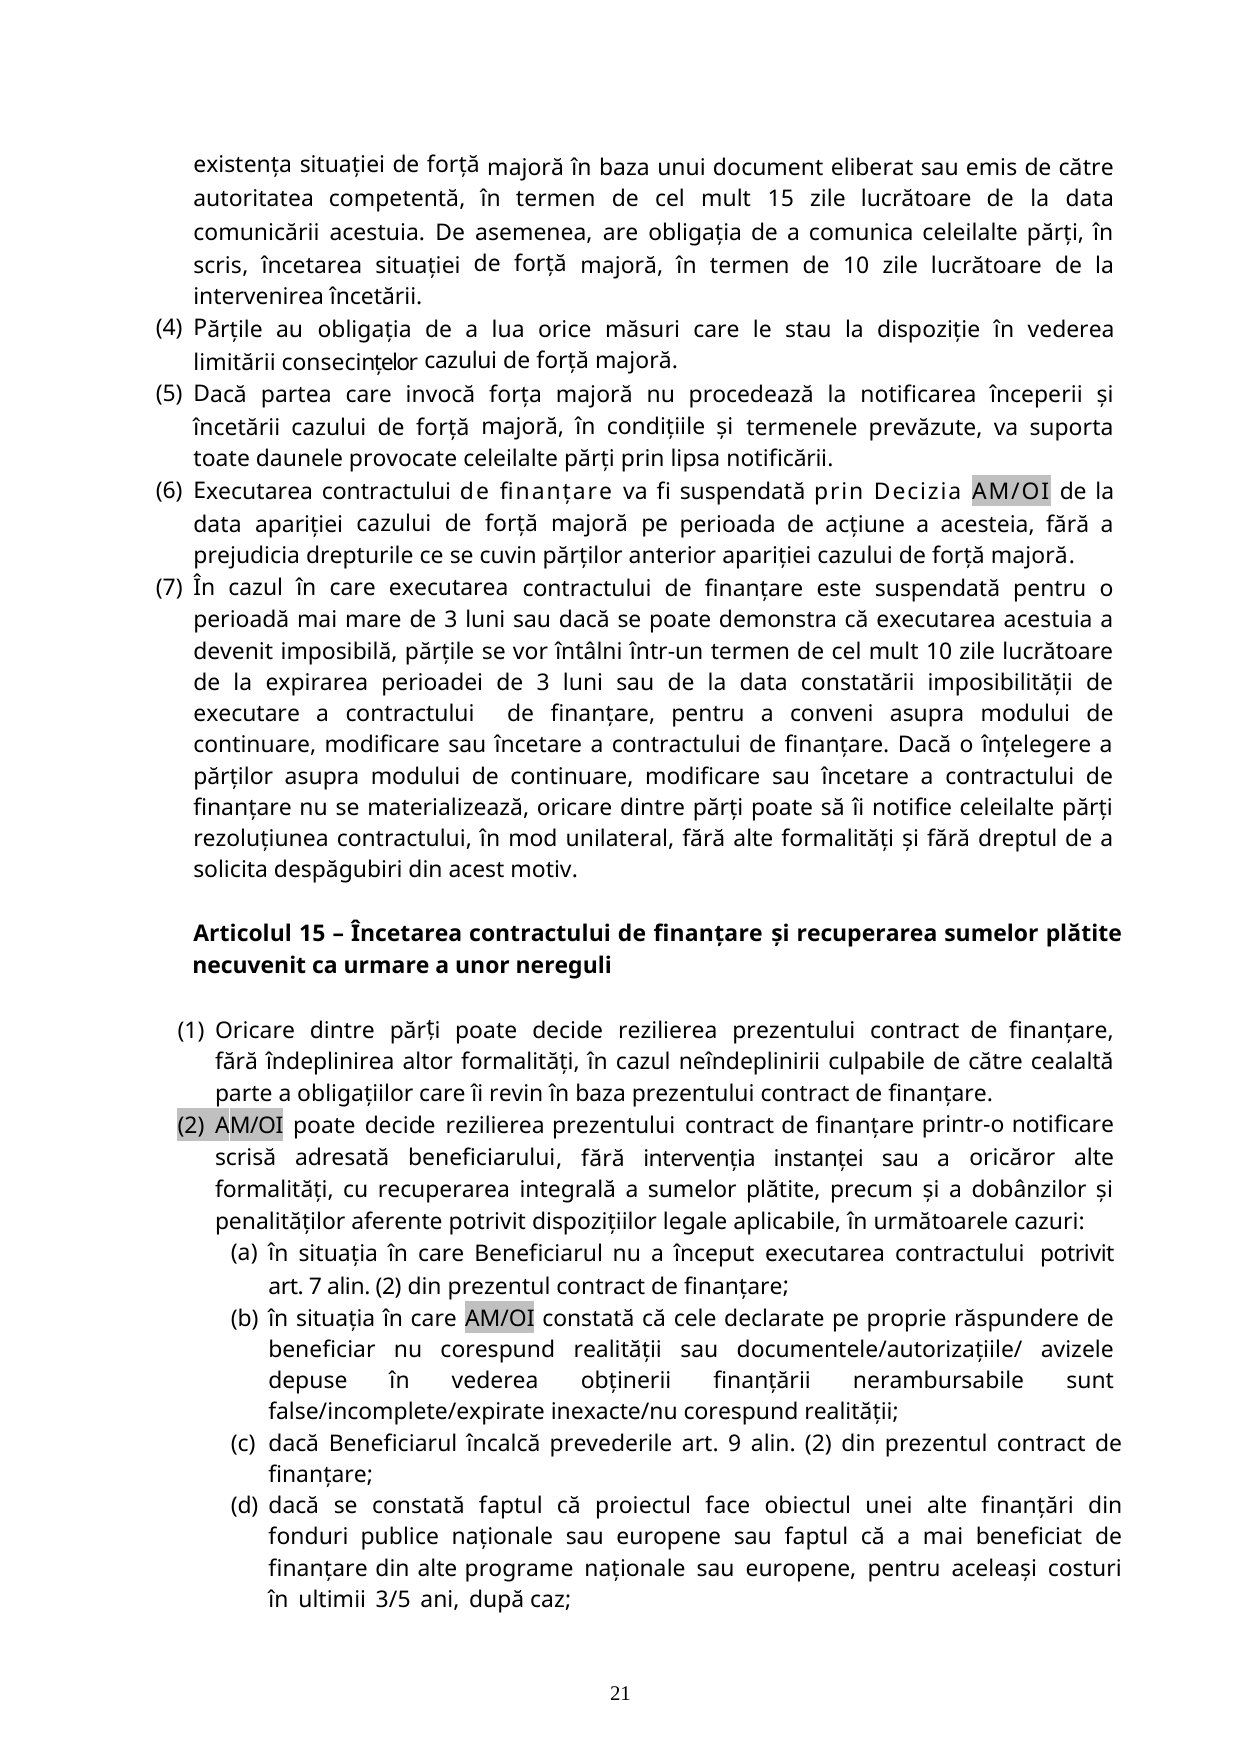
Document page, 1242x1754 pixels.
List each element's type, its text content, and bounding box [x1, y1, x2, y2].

list dacă Beneficiarul încalcă prevederile art. 9 alin. (2) din prezentul contract de finanțare; [231, 1426, 1122, 1489]
list AM/OI poate decide rezilierea prezentului contract de finanțare printr-o notificare scrisă adresată beneficiarului, fără intervenția instanței sau a oricăror alte formalități, cu recuperarea integrală a sumelor plătite, precum și a dobânzilor și penalităților aferente potrivit dispozițiilor legale aplicabile, în următoarele cazuri: [177, 1108, 1114, 1236]
list Dacă partea care invocă forța majoră nu procedează la notificarea începerii și încetării cazului de forță majoră, în condițiile și termenele prevăzute, va suporta toate daunele provocate celeilalte părți prin lipsa notificării. [156, 377, 1114, 474]
list în situația în care AM/OI constată că cele declarate pe proprie răspundere de beneficiar nu corespund realității sau documentele/autorizațiile/ avizele depuse în vederea obținerii finanțării nerambursabile sunt false/incomplete/expirate inexacte/nu corespund realității; [231, 1301, 1114, 1426]
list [156, 148, 1114, 311]
list Oricare dintre părți poate decide rezilierea prezentului contract de finanțare, fără îndeplinirea altor formalități, în cazul neîndeplinirii culpabile de către cealaltă parte a obligațiilor care îi revin în baza prezentului contract de finanțare. [177, 1011, 1114, 1108]
list Părțile au obligația de a lua orice măsuri care le stau la dispoziție în vederea limitării consecințelor cazului de forță majoră. [156, 311, 1114, 377]
list Executarea contractului de finanțare va fi suspendată prin Decizia AM/OI de la data apariției cazului de forță majoră pe perioada de acțiune a acesteia, fără a prejudicia drepturile ce se cuvin părților anterior apariției cazului de forță majoră. [156, 474, 1114, 571]
list În cazul în care executarea contractului de finanțare este suspendată pentru o perioadă mai mare de 3 luni sau dacă se poate demonstra că executarea acestuia a devenit imposibilă, părțile se vor întâlni într-un termen de cel mult 10 zile lucrătoare de la expirarea perioadei de 3 luni sau de la data constatării imposibilității de executare a contractului de finanțare, pentru a conveni asupra modului de continuare, modificare sau încetare a contractului de finanțare. Dacă o înțelegere a părților asupra modului de continuare, modificare sau încetare a contractului de finanțare nu se materializează, oricare dintre părți poate să îi notifice celeilalte părți rezoluțiunea contractului, în mod unilateral, fără alte formalități și fără dreptul de a solicita despăgubiri din acest motiv. [156, 571, 1114, 884]
list dacă se constată faptul că proiectul face obiectul unei alte finanțări din fonduri publice naționale sau europene sau faptul că a mai beneficiat de finanțare din alte programe naționale sau europene, pentru aceleași costuri în ultimii 3/5 ani, după caz; [231, 1489, 1122, 1614]
list în situația în care Beneficiarul nu a început executarea contractului potrivit art. 7 alin. (2) din prezentul contract de finanțare; [231, 1236, 1114, 1301]
text Articolul 15 – Încetarea contractului de finanțare și recuperarea sumelor plătite necuvenit ca urmare a unor nereguli [192, 916, 1122, 980]
